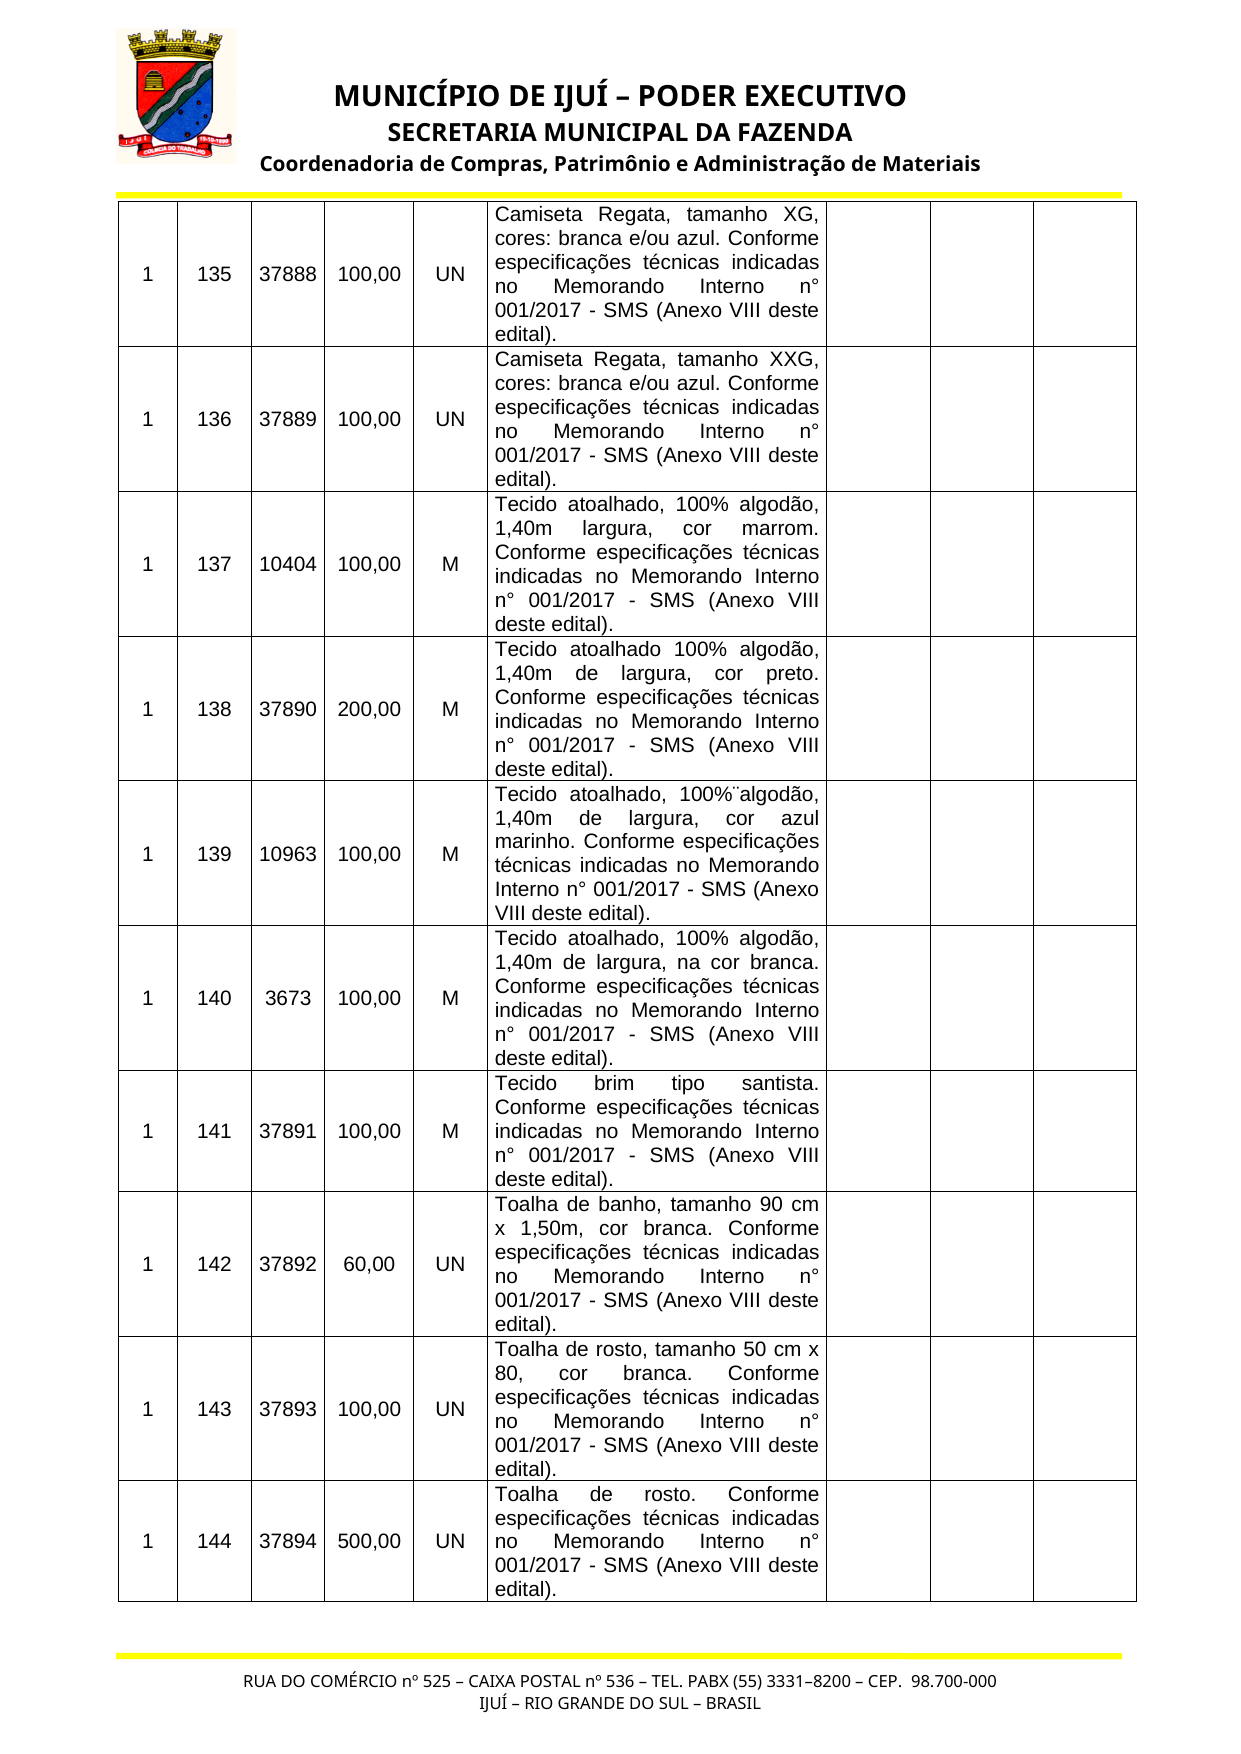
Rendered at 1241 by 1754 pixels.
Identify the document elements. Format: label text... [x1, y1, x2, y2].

table_cell Toalha de rosto. Conforme especificações técnicas indicadas no Memorando Interno n° 001/2017 - SMS (Anexo VIII deste edital). [488, 1481, 826, 1601]
table_cell 100,00 [325, 781, 413, 925]
table_cell 100,00 [325, 1337, 413, 1480]
table_cell 37889 [252, 347, 324, 491]
table_cell [1034, 202, 1136, 346]
table_cell 100,00 [325, 926, 413, 1070]
table_cell [1034, 926, 1136, 1070]
table_cell [827, 202, 930, 346]
table_cell 10963 [252, 781, 324, 925]
table_cell 100,00 [325, 347, 413, 491]
table_cell 142 [178, 1192, 251, 1336]
table_cell 1 [119, 1337, 177, 1480]
table_cell 60,00 [325, 1192, 413, 1336]
table_cell [827, 1071, 930, 1191]
table_cell 140 [178, 926, 251, 1070]
table_cell 1 [119, 1481, 177, 1601]
table_cell [827, 492, 930, 636]
table_cell [827, 781, 930, 925]
table_cell 100,00 [325, 1071, 413, 1191]
table_cell UN [414, 1192, 487, 1336]
table_cell [931, 492, 1033, 636]
table_cell [827, 926, 930, 1070]
table_cell 1 [119, 926, 177, 1070]
table_cell 37888 [252, 202, 324, 346]
table_cell [931, 637, 1033, 780]
table_cell Tecido brim tipo santista. Conforme especificações técnicas indicadas no Memorando Interno n° 001/2017 - SMS (Anexo VIII deste edital). [488, 1071, 826, 1191]
table_cell [931, 926, 1033, 1070]
table_cell 100,00 [325, 202, 413, 346]
table_cell 3673 [252, 926, 324, 1070]
table_cell 135 [178, 202, 251, 346]
table_cell [931, 1481, 1033, 1601]
table_cell [1034, 637, 1136, 780]
table_cell [827, 347, 930, 491]
table_cell [931, 202, 1033, 346]
table_cell [1034, 1481, 1136, 1601]
table_cell M [414, 1071, 487, 1191]
table_cell 37892 [252, 1192, 324, 1336]
table_cell UN [414, 1337, 487, 1480]
table_cell Tecido atoalhado, 100% algodão, 1,40m largura, cor marrom. Conforme especificações técnicas indicadas no Memorando Interno n° 001/2017 - SMS (Anexo VIII deste edital). [488, 492, 826, 636]
table_cell M [414, 926, 487, 1070]
table_cell Camiseta Regata, tamanho XG, cores: branca e/ou azul. Conforme especificações técnicas indicadas no Memorando Interno n° 001/2017 - SMS (Anexo VIII deste edital). [488, 202, 826, 346]
table_cell UN [414, 202, 487, 346]
table_cell 37891 [252, 1071, 324, 1191]
table_cell [1034, 347, 1136, 491]
table_cell Tecido atoalhado, 100% algodão, 1,40m de largura, na cor branca. Conforme especificações técnicas indicadas no Memorando Interno n° 001/2017 - SMS (Anexo VIII deste edital). [488, 926, 826, 1070]
table_cell 1 [119, 492, 177, 636]
table_cell Toalha de rosto, tamanho 50 cm x 80, cor branca. Conforme especificações técnicas indicadas no Memorando Interno n° 001/2017 - SMS (Anexo VIII deste edital). [488, 1337, 826, 1480]
table_cell [827, 637, 930, 780]
table_cell 141 [178, 1071, 251, 1191]
table_cell [827, 1337, 930, 1480]
table_cell Toalha de banho, tamanho 90 cm x 1,50m, cor branca. Conforme especificações técnicas indicadas no Memorando Interno n° 001/2017 - SMS (Anexo VIII deste edital). [488, 1192, 826, 1336]
table_cell 1 [119, 202, 177, 346]
table_cell Tecido atoalhado, 100%¨algodão, 1,40m de largura, cor azul marinho. Conforme especificações técnicas indicadas no Memorando Interno n° 001/2017 - SMS (Anexo VIII deste edital). [488, 781, 826, 925]
table_cell 10404 [252, 492, 324, 636]
table_cell 1 [119, 347, 177, 491]
table_cell 37893 [252, 1337, 324, 1480]
table_cell [1034, 1337, 1136, 1480]
table_cell [1034, 1071, 1136, 1191]
table_cell 1 [119, 1071, 177, 1191]
table_cell 200,00 [325, 637, 413, 780]
table_cell [1034, 781, 1136, 925]
table_cell 500,00 [325, 1481, 413, 1601]
table_cell UN [414, 1481, 487, 1601]
table_cell M [414, 637, 487, 780]
table_cell Camiseta Regata, tamanho XXG, cores: branca e/ou azul. Conforme especificações técnicas indicadas no Memorando Interno n° 001/2017 - SMS (Anexo VIII deste edital). [488, 347, 826, 491]
table_cell [931, 347, 1033, 491]
table_cell 100,00 [325, 492, 413, 636]
table_cell 37894 [252, 1481, 324, 1601]
table_cell UN [414, 347, 487, 491]
table_cell [827, 1192, 930, 1336]
table_cell 1 [119, 1192, 177, 1336]
table_cell Tecido atoalhado 100% algodão, 1,40m de largura, cor preto. Conforme especificações técnicas indicadas no Memorando Interno n° 001/2017 - SMS (Anexo VIII deste edital). [488, 637, 826, 780]
table_cell 143 [178, 1337, 251, 1480]
table_cell 144 [178, 1481, 251, 1601]
table_cell 37890 [252, 637, 324, 780]
table_cell [931, 1192, 1033, 1336]
table_cell [931, 1337, 1033, 1480]
table_cell [1034, 1192, 1136, 1336]
table_cell 139 [178, 781, 251, 925]
table_cell [827, 1481, 930, 1601]
table_cell M [414, 781, 487, 925]
table_cell [931, 781, 1033, 925]
table_cell 1 [119, 637, 177, 780]
table_cell 138 [178, 637, 251, 780]
picture [116, 28, 237, 164]
table_cell [931, 1071, 1033, 1191]
table_cell M [414, 492, 487, 636]
table_cell 1 [119, 781, 177, 925]
table_cell [1034, 492, 1136, 636]
table_cell 137 [178, 492, 251, 636]
table_cell 136 [178, 347, 251, 491]
